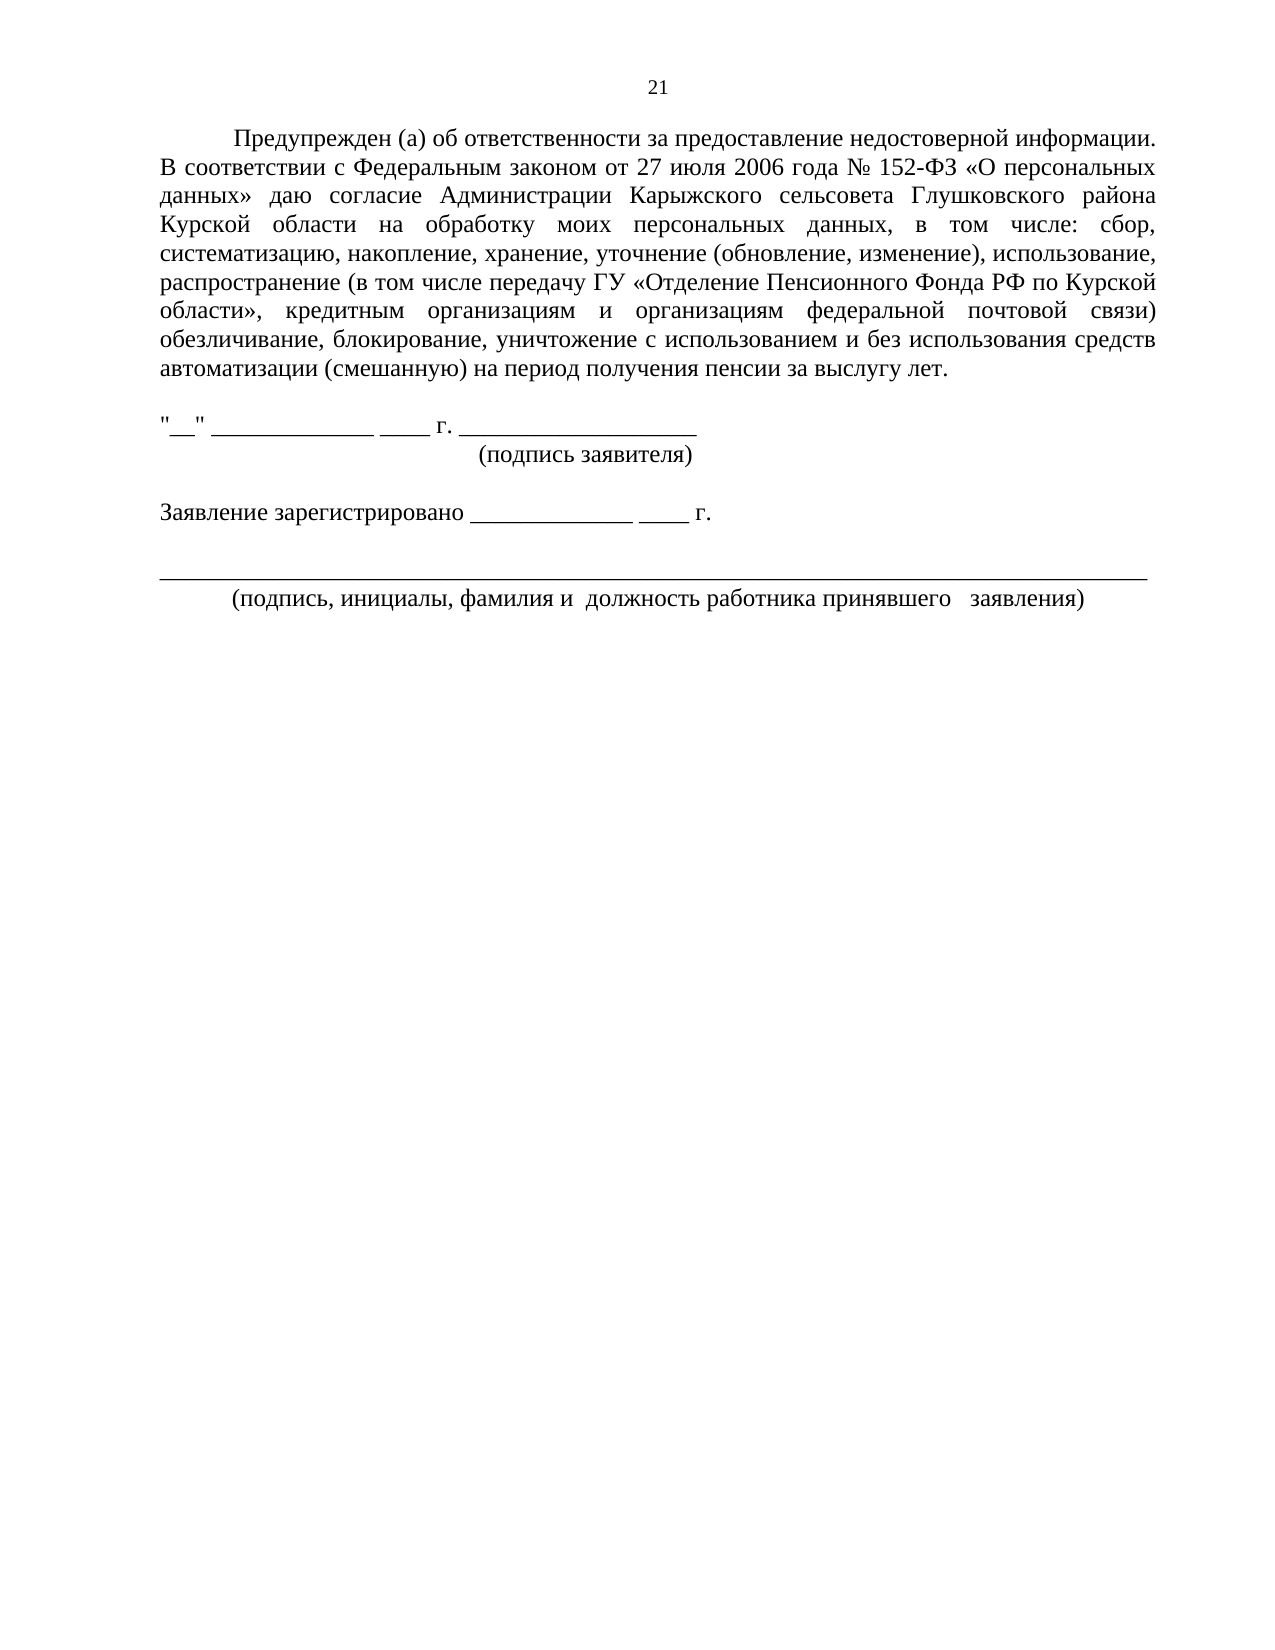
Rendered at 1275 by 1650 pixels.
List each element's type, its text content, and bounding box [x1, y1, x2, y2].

text Заявление зарегистрировано _____________ ____ г. [159, 497, 1157, 526]
text _______________________________________________________________________________ [159, 554, 1157, 583]
text (подпись заявителя) [159, 439, 1157, 468]
text Предупрежден (а) об ответственности за предоставление недостоверной информации. В соответствии с Федеральным законом от 27 июля 2006 года № 152-ФЗ «О персональных данных» даю согласие Администрации Карыжского сельсовета Глушковского района Курской области на обработку моих персональных данных, в том числе: сбор, систематизацию, накопление, хранение, уточнение (обновление, изменение), использование, распространение (в том числе передачу ГУ «Отделение Пенсионного Фонда РФ по Курской области», кредитным организациям и организациям федеральной почтовой связи) обезличивание, блокирование, уничтожение с использованием и без использования средств автоматизации (смешанную) на период получения пенсии за выслугу лет. [159, 123, 1157, 382]
text "__" _____________ ____ г. ___________________ [159, 411, 1157, 439]
text (подпись, инициалы, фамилия и должность работника принявшего заявления) [159, 583, 1157, 612]
